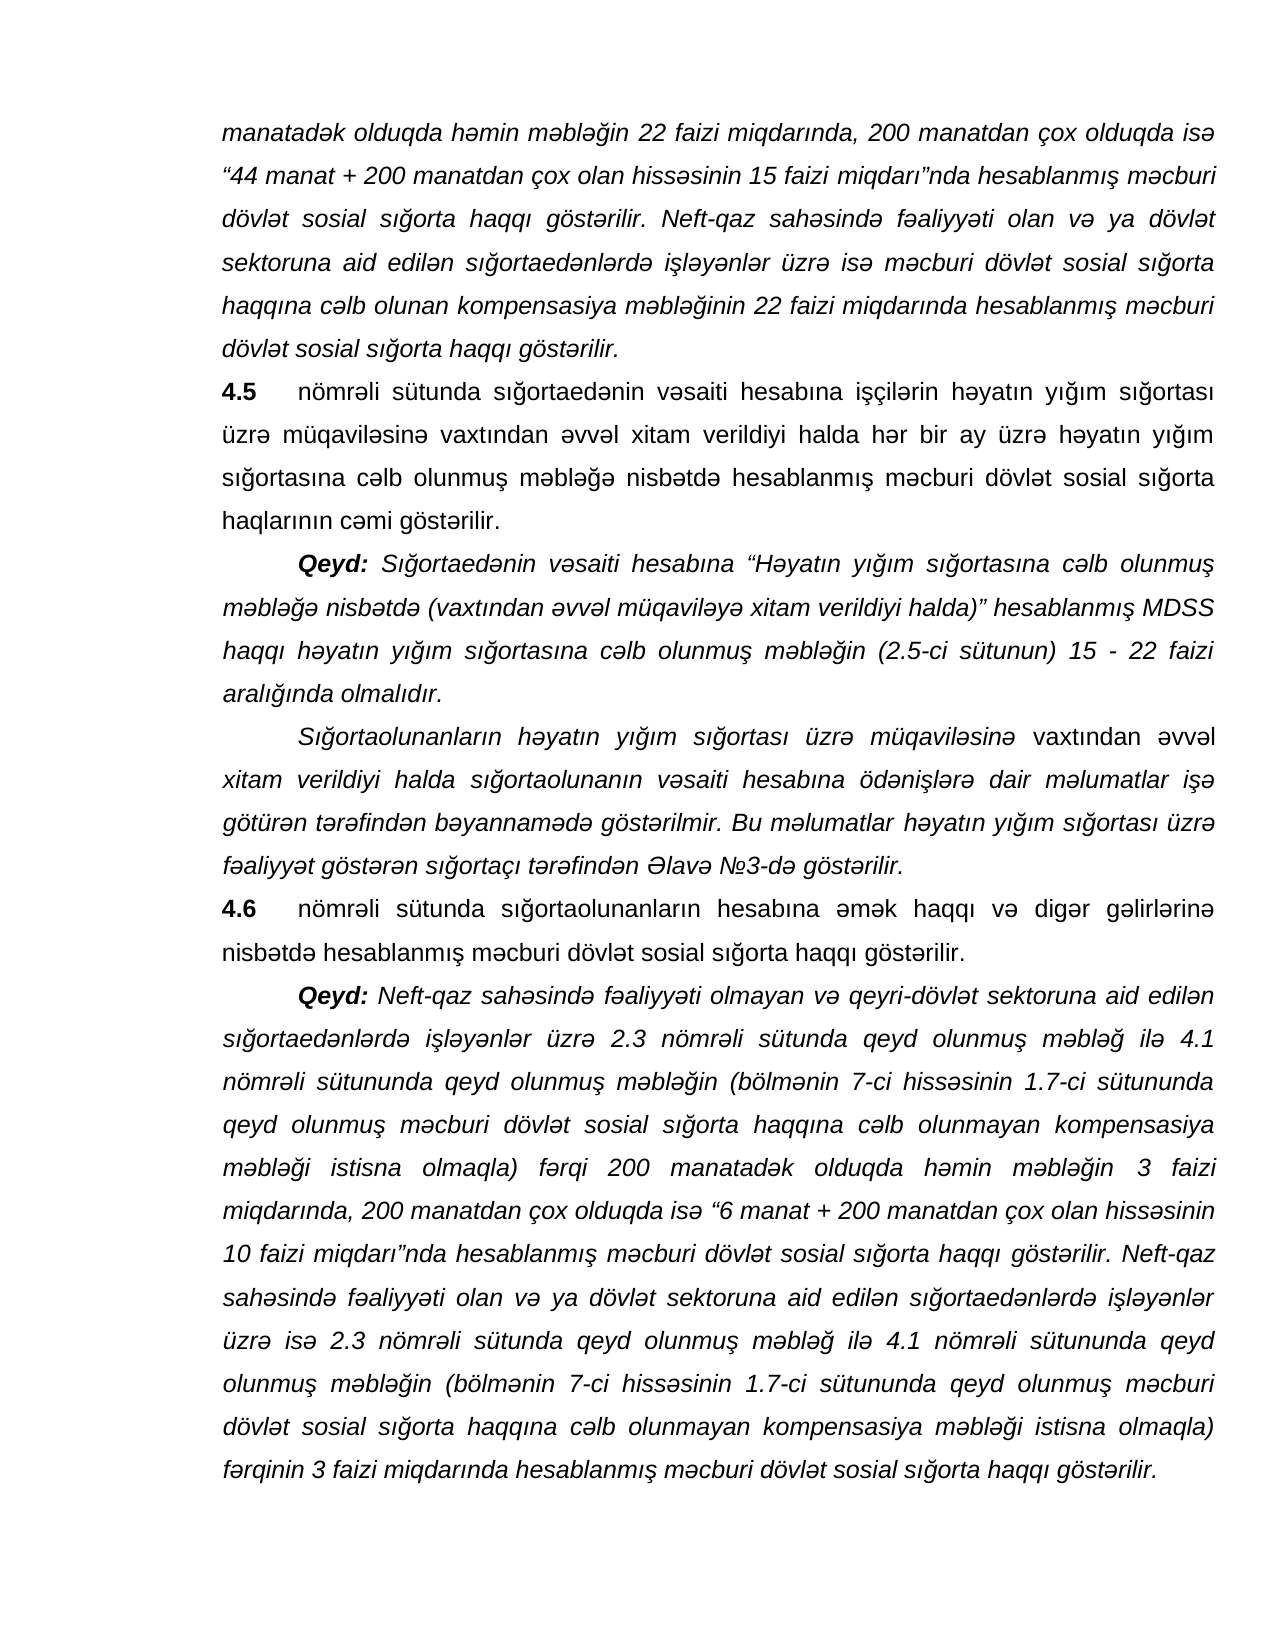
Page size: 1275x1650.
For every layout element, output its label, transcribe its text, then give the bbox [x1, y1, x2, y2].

list nömrəli sütunda sığortaolunanların hesabına əmək haqqı və digər gəlirlərinə nisbətdə hesablanmış məcburi dövlət sosial sığorta haqqı göstərilir. [222, 894, 1216, 966]
list nömrəli sütunda sığortaedənin vəsaiti hesabına işçilərin həyatın yığım sığortası üzrə müqaviləsinə vaxtından əvvəl xitam verildiyi halda hər bir ay üzrə həyatın yığım sığortasına cəlb olunmuş məbləğə nisbətdə hesablanmış məcburi dövlət sosial sığorta haqlarının cəmi göstərilir. [222, 377, 1216, 535]
text Sığortaolunanların həyatın yığım sığortası üzrə müqaviləsinə vaxtından əvvəl xitam verildiyi halda sığortaolunanın vəsaiti hesabına ödənişlərə dair məlumatlar işə götürən tərəfindən bəyannamədə göstərilmir. Bu məlumatlar həyatın yığım sığortası üzrə fəaliyyət göstərən sığortaçı tərəfindən Əlavə №3-də göstərilir. [223, 722, 1216, 880]
text Qeyd: Neft-qaz sahəsində fəaliyyəti olmayan və qeyri-dövlət sektoruna aid edilən sığortaedənlərdə işləyənlər üzrə 2.3 nömrəli sütunda qeyd olunmuş məbləğ ilə 4.1 nömrəli sütununda qeyd olunmuş məbləğin (bölmənin 7-ci hissəsinin 1.7-ci sütununda qeyd olunmuş məcburi dövlət sosial sığorta haqqına cəlb olunmayan kompensasiya məbləği istisna olmaqla) fərqi 200 manatadək olduqda həmin məbləğin 3 faizi miqdarında, 200 manatdan çox olduqda isə “6 manat + 200 manatdan çox olan hissəsinin 10 faizi miqdarı”nda hesablanmış məcburi dövlət sosial sığorta haqqı göstərilir. Neft-qaz sahəsində fəaliyyəti olan və ya dövlət sektoruna aid edilən sığortaedənlərdə işləyənlər üzrə isə 2.3 nömrəli sütunda qeyd olunmuş məbləğ ilə 4.1 nömrəli sütununda qeyd olunmuş məbləğin (bölmənin 7-ci hissəsinin 1.7-ci sütununda qeyd olunmuş məcburi dövlət sosial sığorta haqqına cəlb olunmayan kompensasiya məbləği istisna olmaqla) fərqinin 3 faizi miqdarında hesablanmış məcburi dövlət sosial sığorta haqqı göstərilir. [223, 981, 1216, 1484]
text Qeyd: Sığortaedənin vəsaiti hesabına “Həyatın yığım sığortasına cəlb olunmuş məbləğə nisbətdə (vaxtından əvvəl müqaviləyə xitam verildiyi halda)” hesablanmış MDSS haqqı həyatın yığım sığortasına cəlb olunmuş məbləğin (2.5-ci sütunun) 15 - 22 faizi aralığında olmalıdır. [223, 549, 1216, 707]
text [222, 118, 1216, 362]
